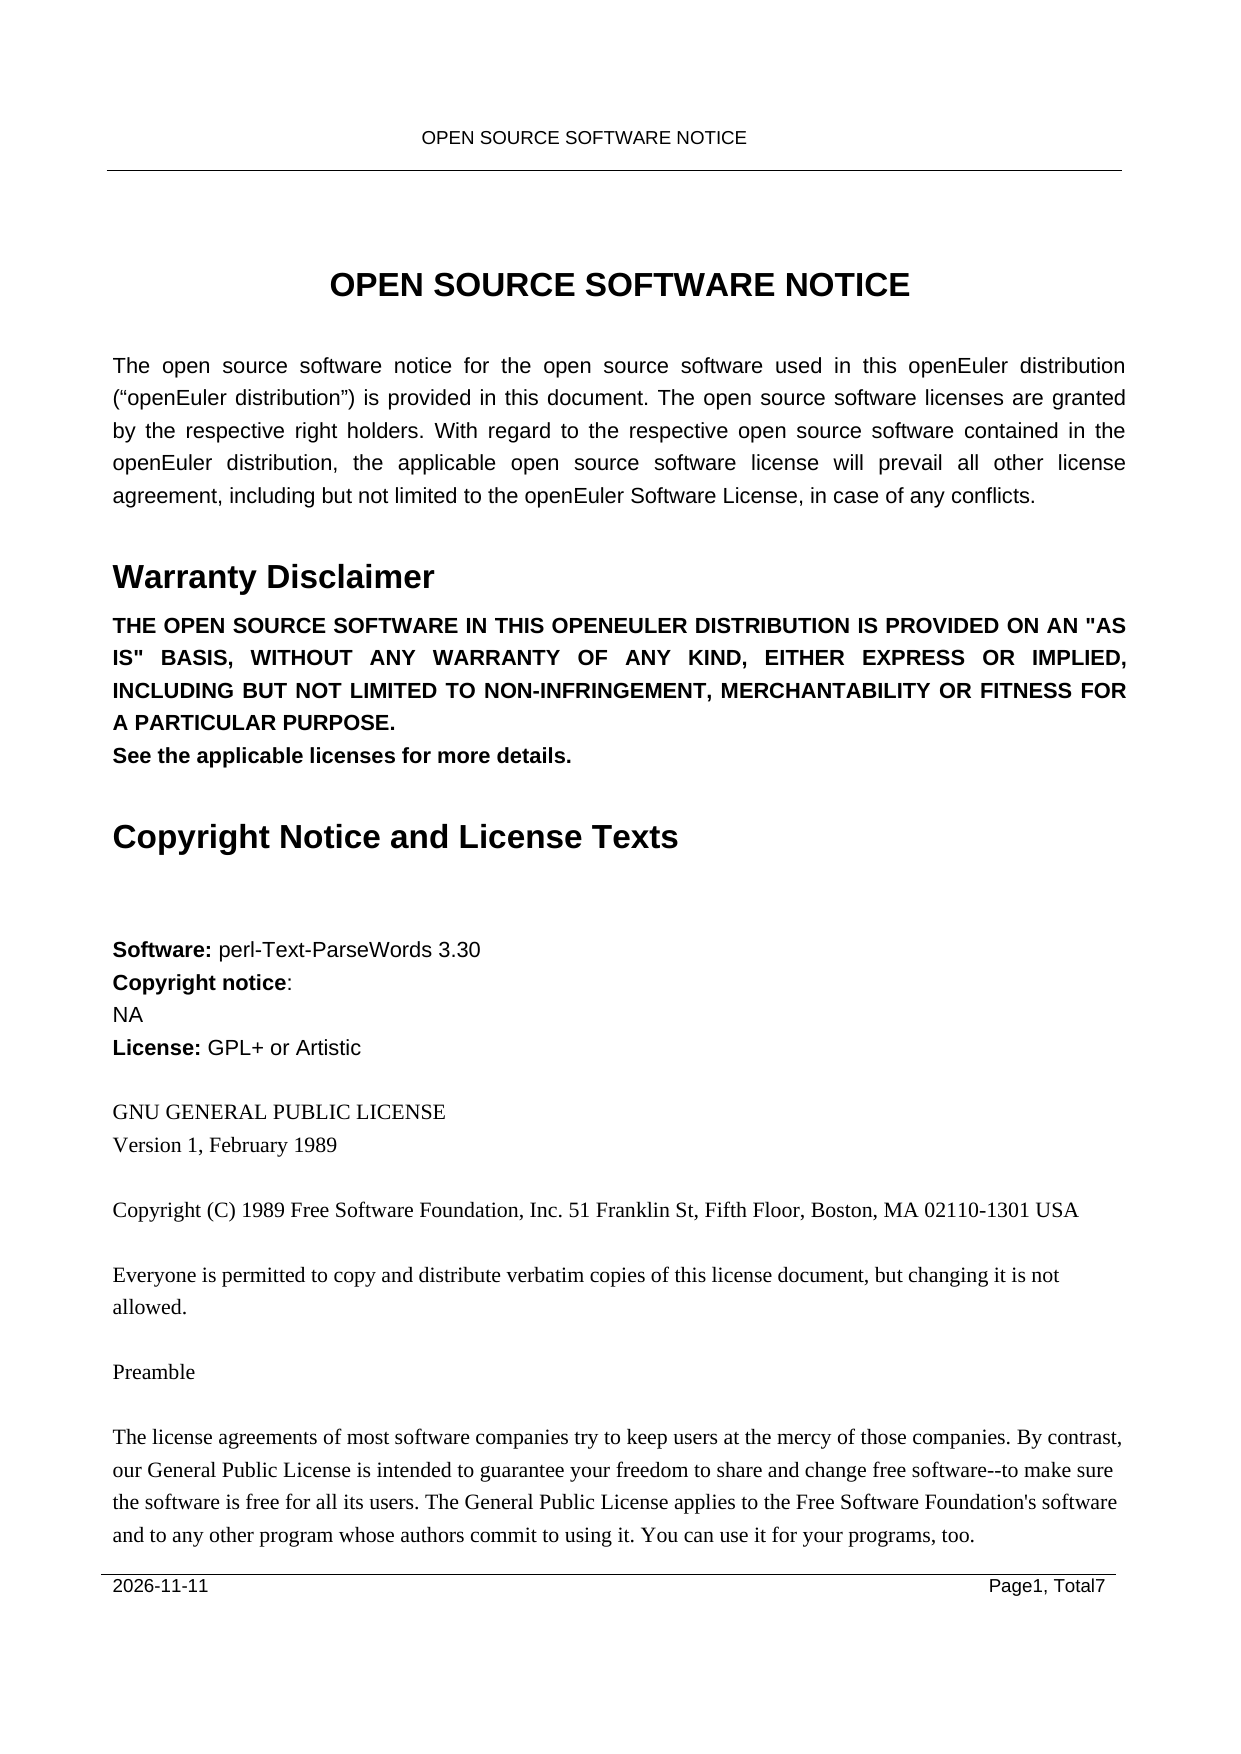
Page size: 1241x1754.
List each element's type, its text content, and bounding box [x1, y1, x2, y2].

text Copyright notice: [112, 966, 1128, 998]
text Software: perl-Text-ParseWords 3.30 [112, 933, 1128, 966]
text THE OPEN SOURCE SOFTWARE IN THIS OPENEULER DISTRIBUTION IS PROVIDED ON AN "AS IS" BASIS, WITHOUT ANY WARRANTY OF ANY KIND, EITHER EXPRESS OR IMPLIED, INCLUDING BUT NOT LIMITED TO NON-INFRINGEMENT, MERCHANTABILITY OR FITNESS FOR A PARTICULAR PURPOSE. See the applicable licenses for more details. [112, 609, 1128, 771]
text The open source software notice for the open source software used in this openEuler distribution (“openEuler distribution”) is provided in this document. The open source software licenses are granted by the respective right holders. With regard to the respective open source software contained in the openEuler distribution, the applicable open source software license will prevail all other license agreement, including but not limited to the openEuler Software License, in case of any conflicts. [112, 349, 1128, 511]
text Warranty Disclaimer [112, 544, 1128, 609]
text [112, 1031, 1128, 1551]
text NA [112, 998, 1128, 1031]
text OPEN SOURCE SOFTWARE NOTICE [112, 251, 1128, 316]
text Copyright Notice and License Texts [112, 804, 1128, 869]
